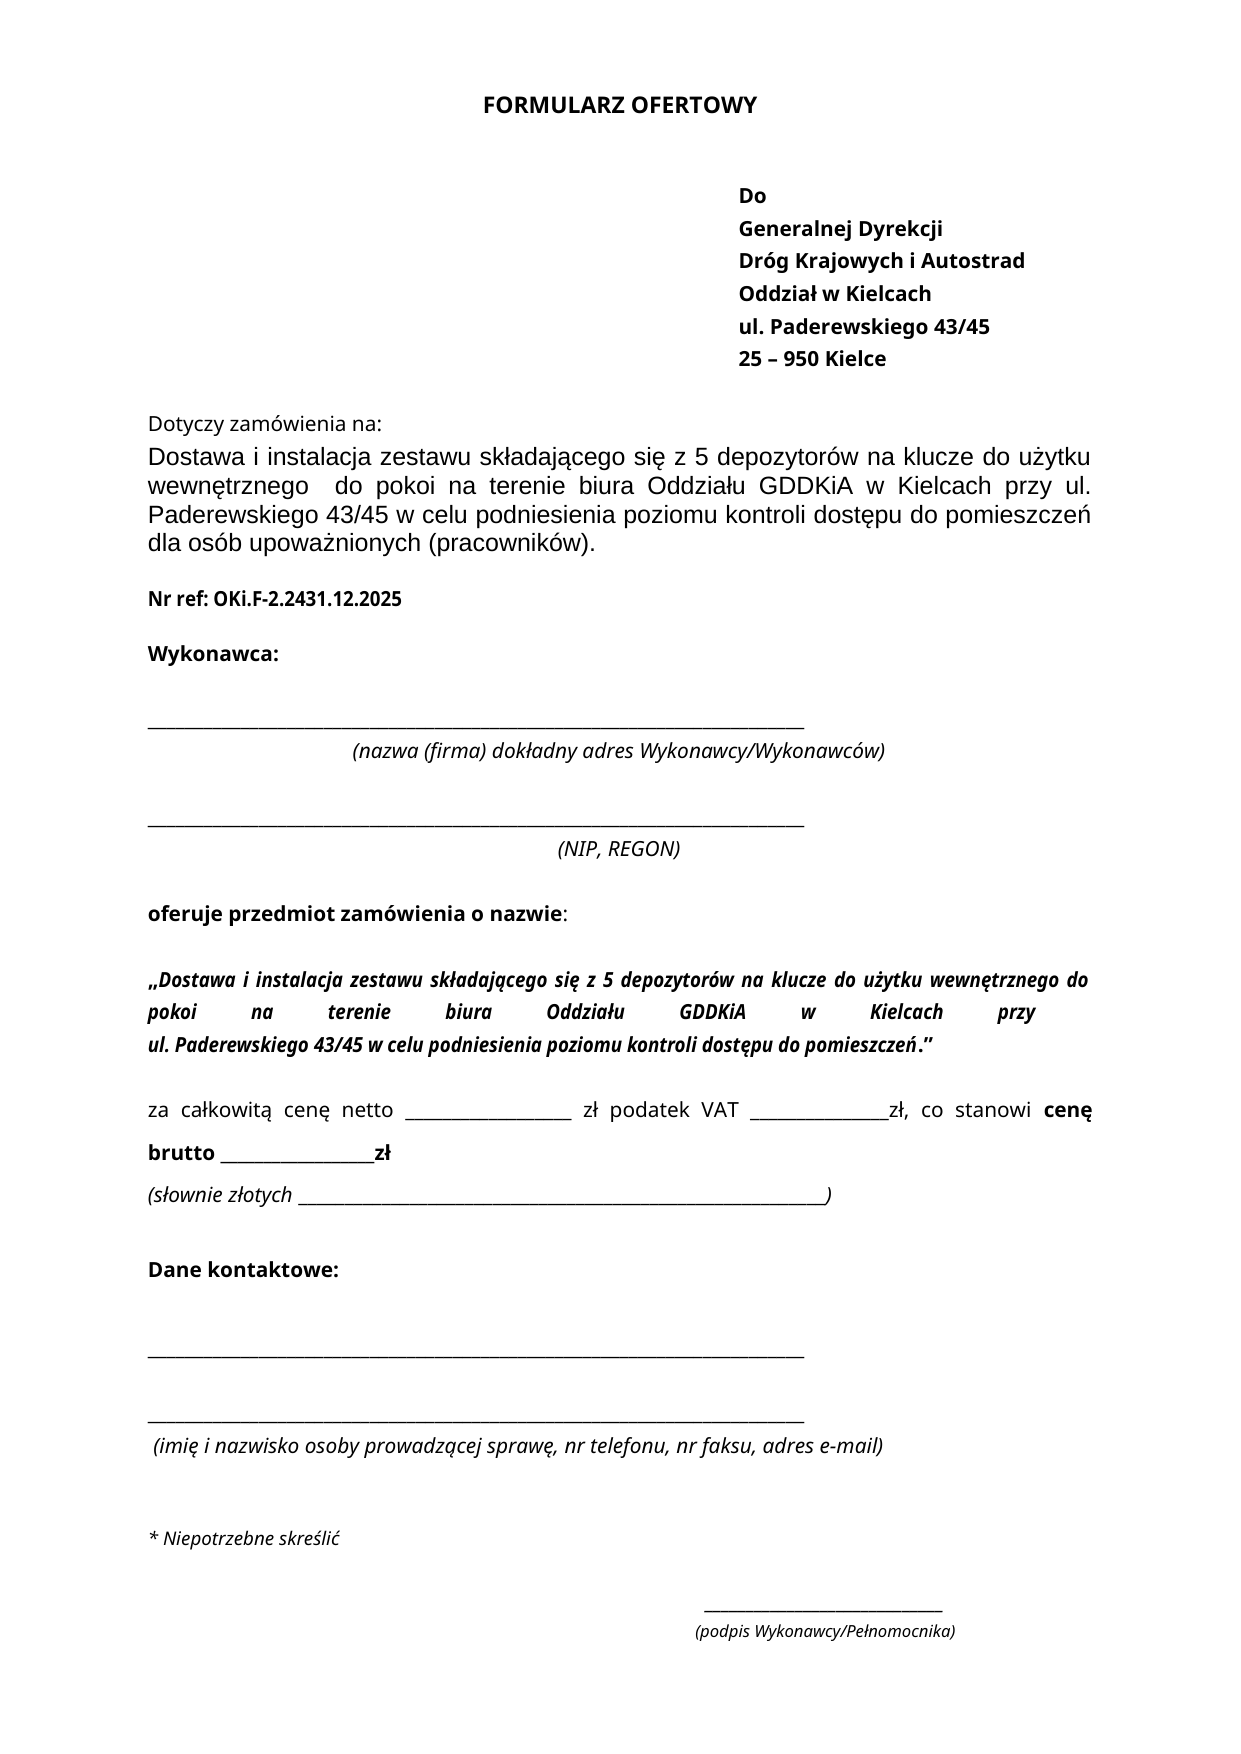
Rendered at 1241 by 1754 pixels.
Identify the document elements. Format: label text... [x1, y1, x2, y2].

text (słownie złotych _________________________________________________________) [148, 1180, 1093, 1209]
text (NIP, REGON) [148, 834, 1093, 863]
text _____________________________ [148, 1587, 1093, 1616]
text (podpis Wykonawcy/Pełnomocnika) [148, 1620, 1093, 1643]
text Nr ref: OKi.F-2.2431.12.2025 [148, 584, 1093, 613]
text Wykonawca: [148, 639, 1093, 667]
text oferuje przedmiot zamówienia o nazwie: [148, 899, 1093, 928]
text Oddział w Kielcach [738, 279, 1093, 308]
text Dróg Krajowych i Autostrad [738, 247, 1093, 275]
text _______________________________________________________________________ [148, 802, 1093, 830]
text FORMULARZ OFERTOWY [148, 89, 1093, 120]
text „Dostawa i instalacja zestawu składającego się z 5 depozytorów na klucze do użytku wewnętrznego do pokoi na terenie biura Oddziału GDDKiA w Kielcach przy ul. Paderewskiego 43/45 w celu podniesienia poziomu kontroli dostępu do pomieszczeń.” [148, 965, 1093, 1058]
text (imię i nazwisko osoby prowadzącej sprawę, nr telefonu, nr faksu, adres e-mail) [148, 1431, 1093, 1459]
text _______________________________________________________________________ [148, 1398, 1093, 1427]
text _______________________________________________________________________ [148, 704, 1093, 732]
text Generalnej Dyrekcji [738, 214, 1093, 242]
text Dotyczy zamówienia na: [148, 409, 1093, 438]
text _______________________________________________________________________ [148, 1333, 1093, 1362]
text Dane kontaktowe: [148, 1256, 1093, 1284]
text Do [738, 181, 1093, 210]
text ul. Paderewskiego 43/45 [738, 312, 1093, 340]
text za całkowitą cenę netto __________________ zł podatek VAT _______________zł, co stanowi cenę brutto __________________zł [148, 1095, 1093, 1166]
text (nazwa (firma) dokładny adres Wykonawcy/Wykonawców) [148, 737, 1093, 765]
text * Niepotrzebne skreślić [148, 1526, 1093, 1551]
text 25 – 950 Kielce [738, 344, 1093, 373]
